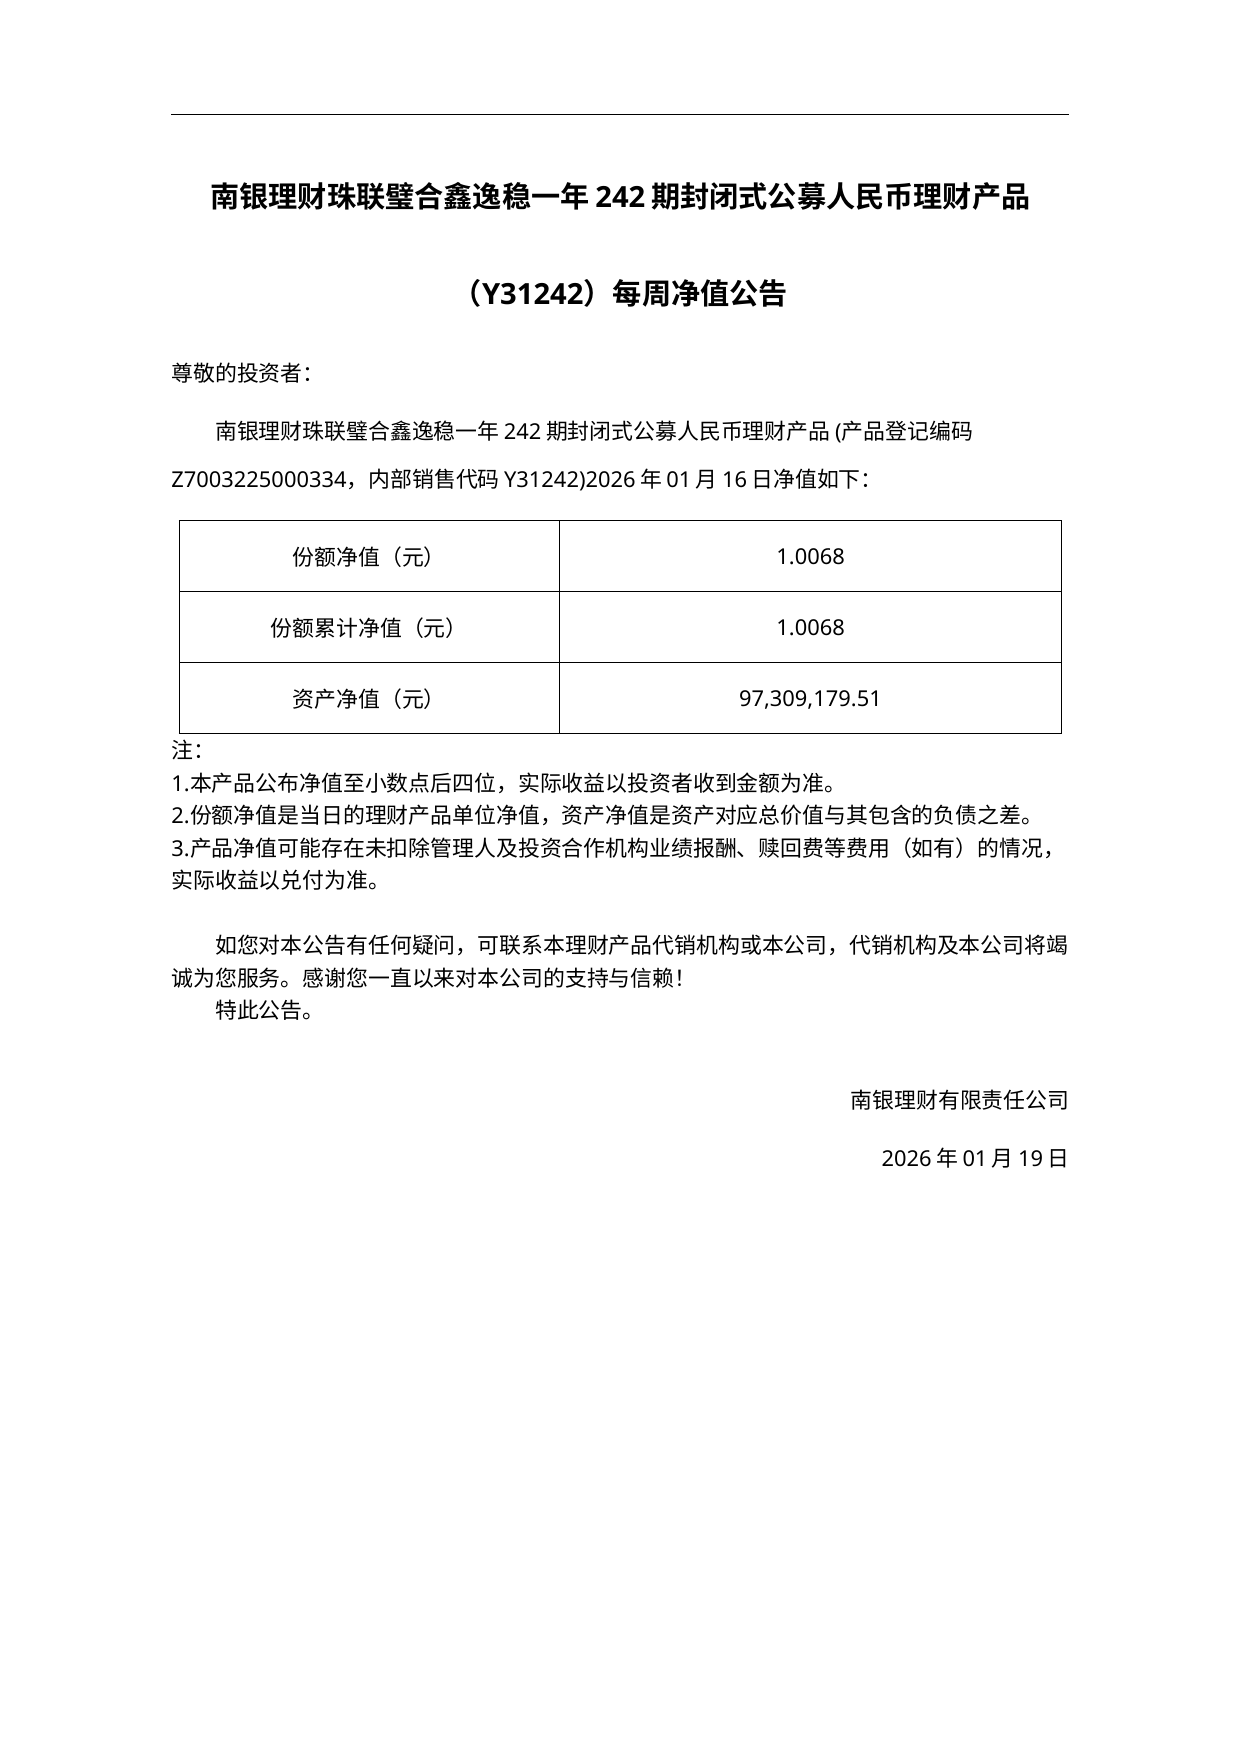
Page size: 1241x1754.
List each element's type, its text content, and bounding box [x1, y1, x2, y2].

text 3.产品净值可能存在未扣除管理人及投资合作机构业绩报酬、赎回费等费用（如有）的情况，实际收益以兑付为准。 [171, 830, 1069, 895]
table_cell 97,309,179.51 [560, 663, 1061, 733]
text 1.本产品公布净值至小数点后四位，实际收益以投资者收到金额为准。 [171, 765, 1069, 798]
table_header 1.0068 [560, 521, 1061, 591]
text 2026年01月19日 [171, 1140, 1069, 1173]
table_header 份额净值（元） [180, 521, 559, 591]
table_cell 1.0068 [560, 592, 1061, 662]
text 注： [171, 733, 1069, 765]
text 南银理财珠联璧合鑫逸稳一年242期封闭式公募人民币理财产品 (产品登记编码Z7003225000334，内部销售代码Y31242)2026年01月16日净值如下： [171, 413, 1069, 494]
text 尊敬的投资者： [171, 355, 1069, 388]
table_cell 份额累计净值（元） [180, 592, 559, 662]
text 如您对本公告有任何疑问，可联系本理财产品代销机构或本公司，代销机构及本公司将竭诚为您服务。感谢您一直以来对本公司的支持与信赖！ [171, 928, 1069, 993]
text 南银理财珠联璧合鑫逸稳一年242期封闭式公募人民币理财产品（Y31242）每周净值公告 [171, 162, 1069, 324]
text 南银理财有限责任公司 [171, 1082, 1069, 1115]
text 2.份额净值是当日的理财产品单位净值，资产净值是资产对应总价值与其包含的负债之差。 [171, 798, 1069, 830]
text 特此公告。 [171, 993, 1069, 1025]
table_cell 资产净值（元） [180, 663, 559, 733]
